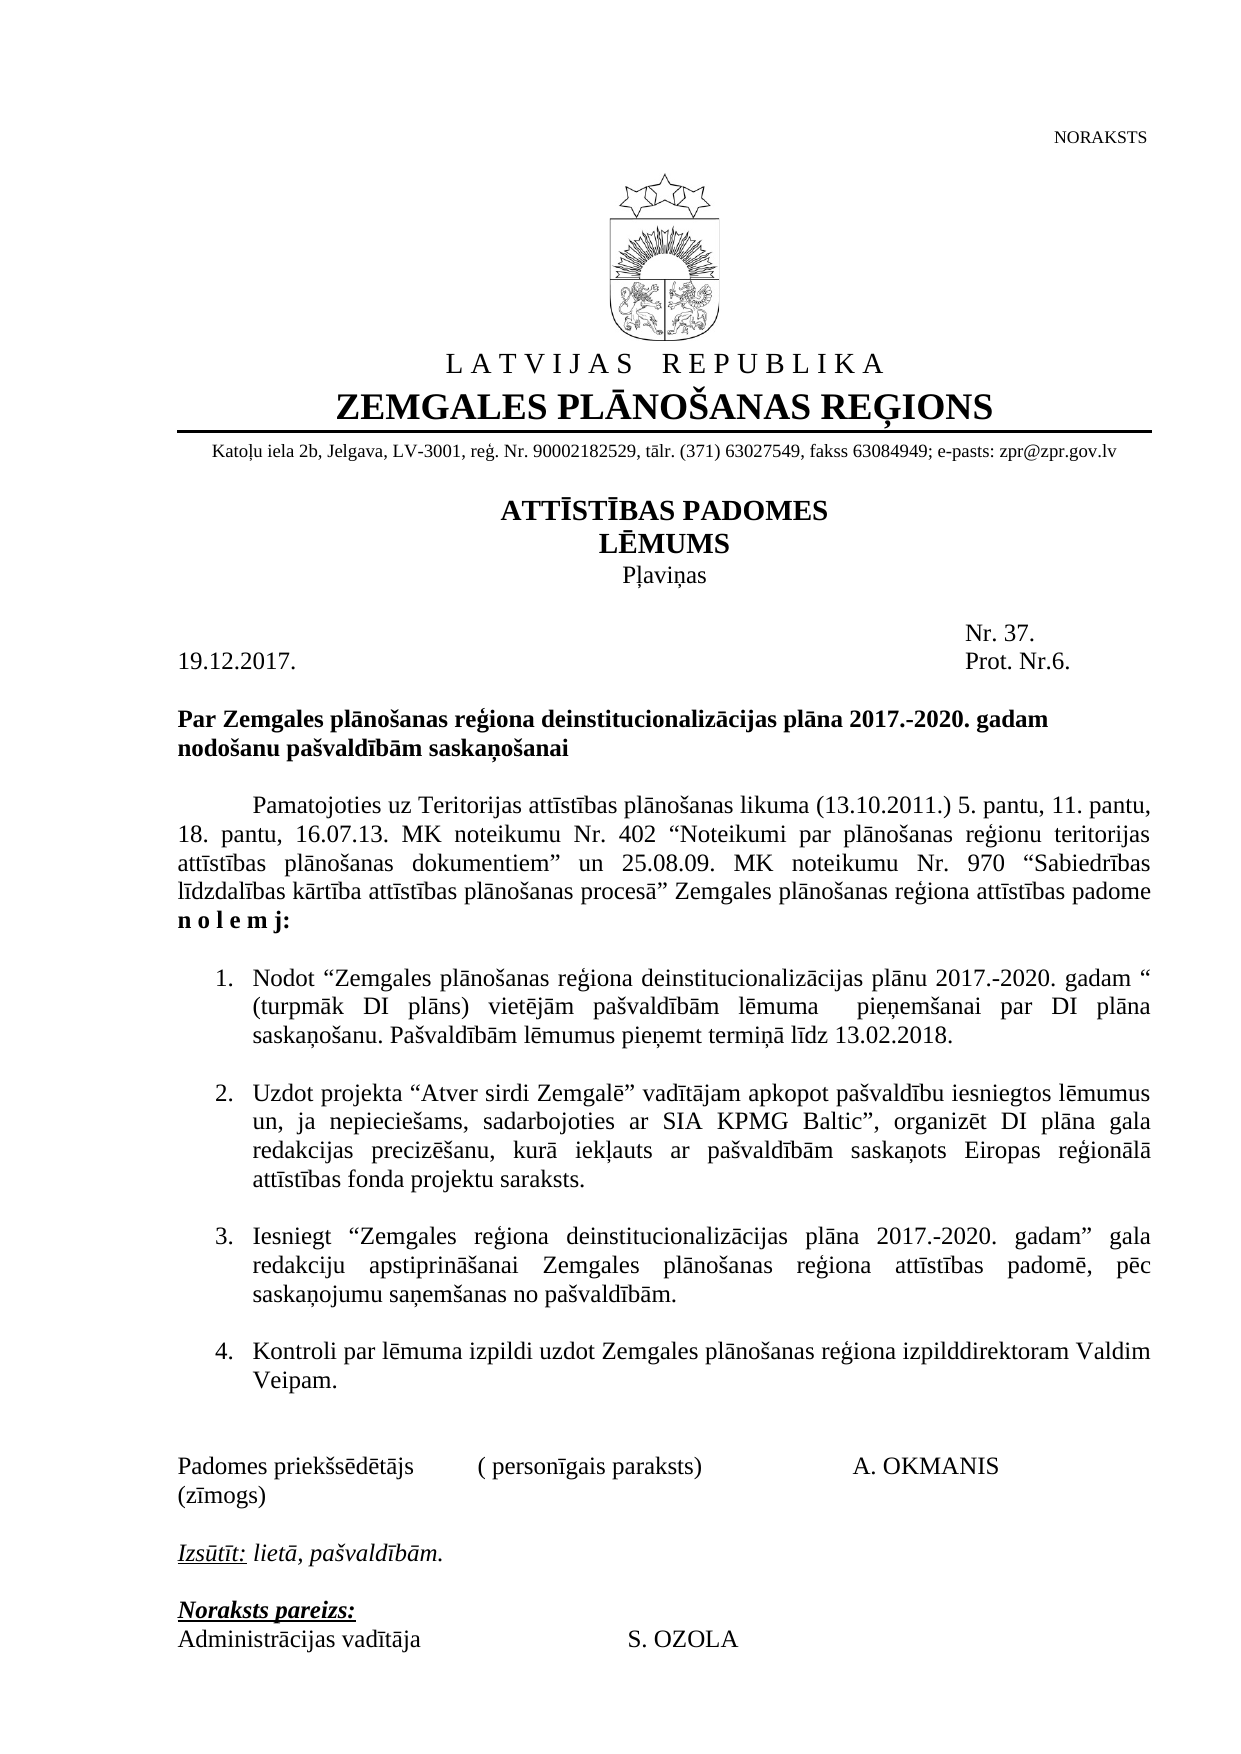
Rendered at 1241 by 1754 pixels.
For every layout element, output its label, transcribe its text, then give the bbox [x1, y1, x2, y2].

text NORAKSTS [177, 127, 1152, 171]
text Pļaviņas [177, 560, 1152, 589]
text (zīmogs) [177, 1480, 1152, 1509]
text Izsūtīt: lietā, pašvaldībām. [177, 1538, 1152, 1566]
text ZEMGALES PLĀNOŠANAS REĢIONS [177, 385, 1152, 430]
list Uzdot projekta “Atver sirdi Zemgalē” vadītājam apkopot pašvaldību iesniegtos lēmumus un, ja nepieciešams, sadarbojoties ar SIA KPMG Baltic”, organizēt DI plāna gala redakcijas precizēšanu, kurā iekļauts ar pašvaldībām saskaņots Eiropas reģionālā attīstības fonda projektu saraksts. [215, 1078, 1152, 1193]
text Nr. 37. [177, 618, 1152, 646]
text Administrācijas vadītāja S. OZOLA [177, 1624, 1152, 1653]
text Katoļu iela 2b, Jelgava, LV-3001, reģ. Nr. 90002182529, tālr. (371) 63027549, fakss 63084949; e-pasts: zpr@zpr.gov.lv [177, 439, 1152, 461]
list Iesniegt “Zemgales reģiona deinstitucionalizācijas plāna 2017.-2020. gadam” gala redakciju apstiprināšanai Zemgales plānošanas reģiona attīstības padomē, pēc saskaņojumu saņemšanas no pašvaldībām. [215, 1221, 1152, 1308]
text L A T V I J A S R E P U B L I K A [177, 346, 1152, 380]
text Pamatojoties uz Teritorijas attīstības plānošanas likuma (13.10.2011.) 5. pantu, 11. pantu, 18. pantu, 16.07.13. MK noteikumu Nr. 402 “Noteikumi par plānošanas reģionu teritorijas attīstības plānošanas dokumentiem” un 25.08.09. MK noteikumu Nr. 970 “Sabiedrības līdzdalības kārtība attīstības plānošanas procesā” Zemgales plānošanas reģiona attīstības padome n o l e m j: [177, 790, 1152, 934]
picture [609, 173, 720, 341]
text Noraksts pareizs: [177, 1595, 1152, 1624]
text ATTĪSTĪBAS PADOMES [177, 493, 1152, 527]
list Kontroli par lēmuma izpildi uzdot Zemgales plānošanas reģiona izpilddirektoram Valdim Veipam. [215, 1336, 1152, 1394]
text Par Zemgales plānošanas reģiona deinstitucionalizācijas plāna 2017.-2020. gadam nodošanu pašvaldībām saskaņošanai [177, 704, 1152, 761]
text LĒMUMS [177, 527, 1152, 560]
list Nodot “Zemgales plānošanas reģiona deinstitucionalizācijas plānu 2017.-2020. gadam “ (turpmāk DI plāns) vietējām pašvaldībām lēmuma pieņemšanai par DI plāna saskaņošanu. Pašvaldībām lēmumus pieņemt termiņā līdz 13.02.2018. [215, 963, 1152, 1049]
text Padomes priekšsēdētājs ( personīgais paraksts) A. OKMANIS [177, 1451, 1152, 1480]
text 19.12.2017. Prot. Nr.6. [177, 646, 1152, 675]
